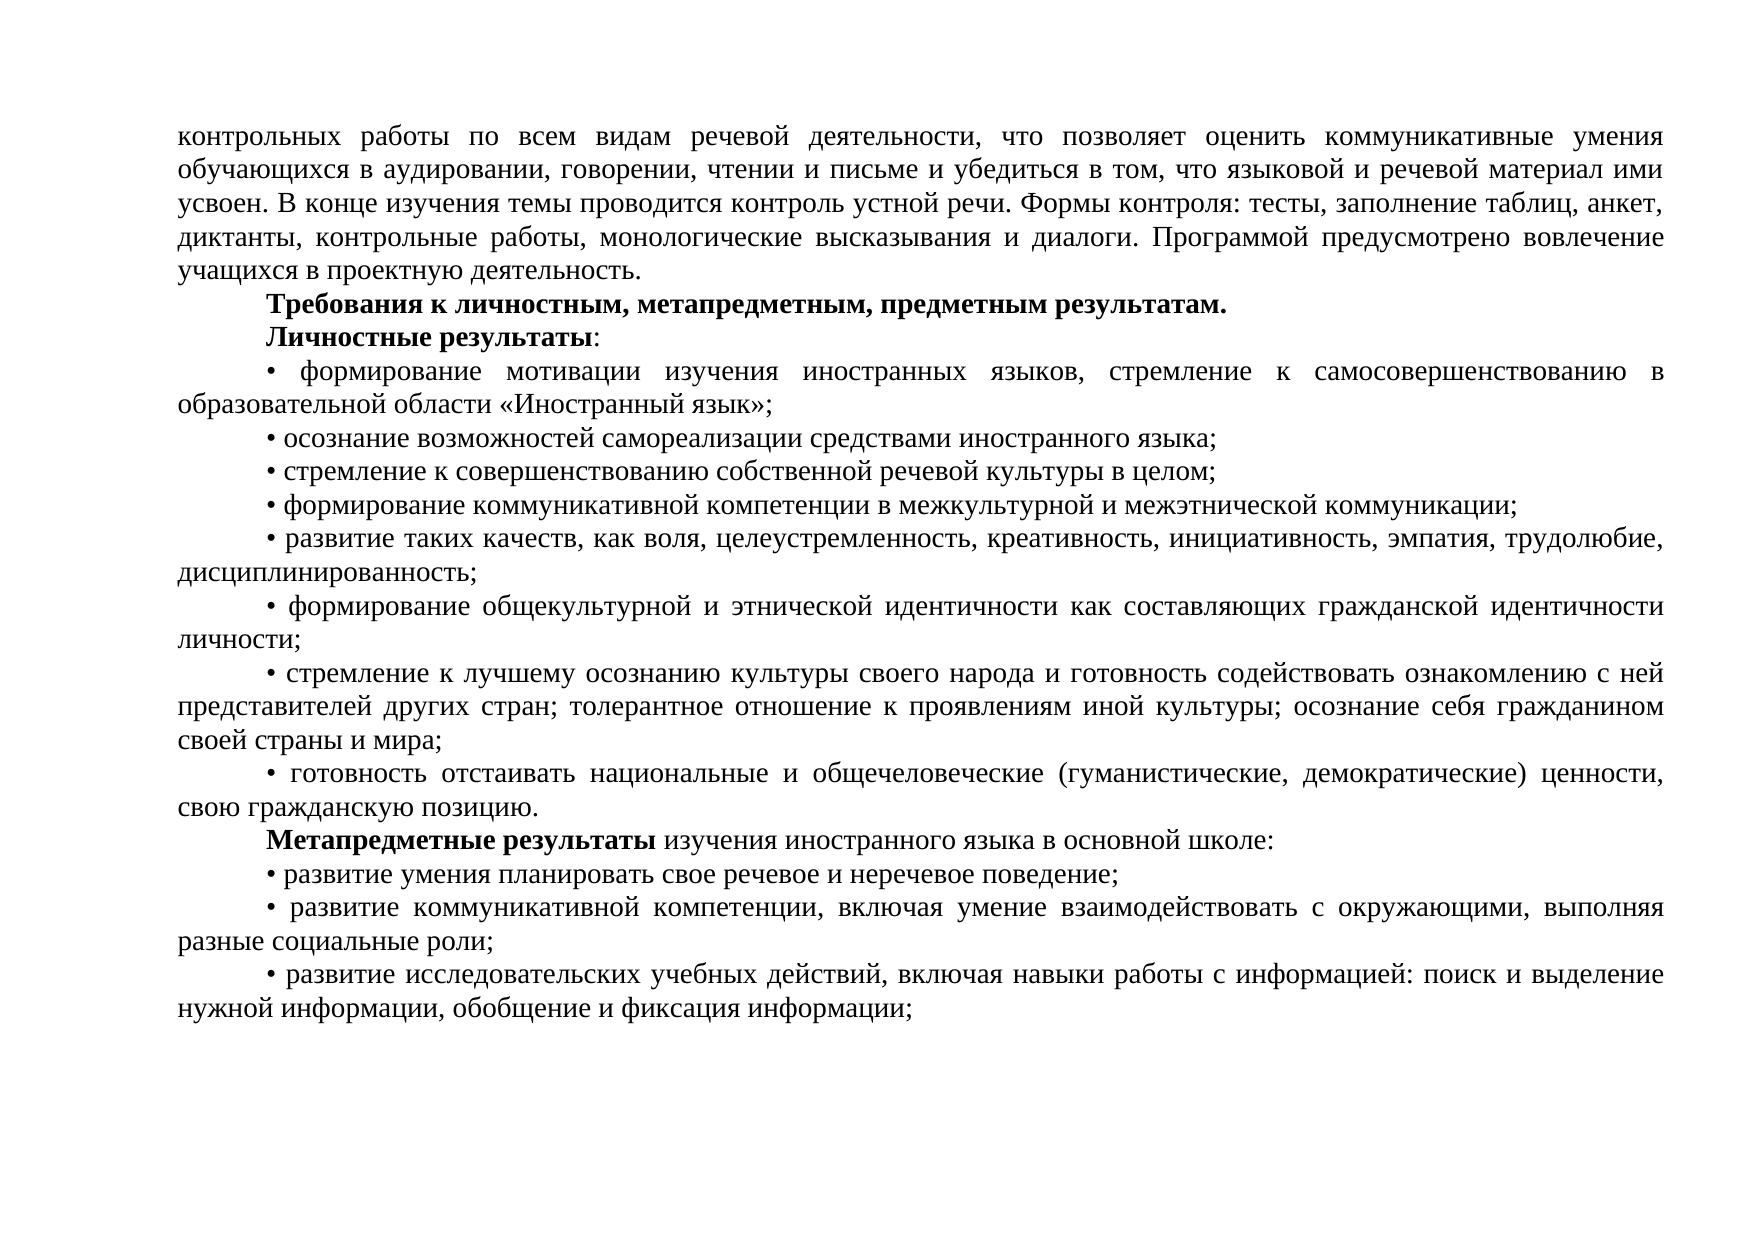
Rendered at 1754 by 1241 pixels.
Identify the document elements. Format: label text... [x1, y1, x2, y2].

text Личностные результаты: [177, 319, 1665, 353]
text • формирование мотивации изучения иностранных языков, стремление к самосовершенствованию в образовательной области «Иностранный язык»; [177, 353, 1665, 420]
text • развитие таких качеств, как воля, целеустремленность, креативность, инициативность, эмпатия, трудолюбие, дисциплинированность; [177, 521, 1665, 588]
text Требования к личностным, метапредметным, предметным результатам. [177, 286, 1665, 319]
text • формирование общекультурной и этнической идентичности как составляющих гражданской идентичности личности; [177, 588, 1665, 655]
text • развитие исследовательских учебных действий, включая навыки работы с информацией: поиск и выделение нужной информации, обобщение и фиксация информации; [177, 957, 1665, 1024]
text • развитие коммуникативной компетенции, включая умение взаимодействовать с окружающими, выполняя разные социальные роли; [177, 889, 1665, 957]
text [177, 118, 1665, 286]
text Метапредметные результаты изучения иностранного языка в основной школе: [177, 822, 1665, 856]
text • формирование коммуникативной компетенции в межкультурной и межэтнической коммуникации; [177, 487, 1665, 521]
text • осознание возможностей самореализации средствами иностранного языка; [177, 420, 1665, 453]
text • развитие умения планировать свое речевое и неречевое поведение; [177, 856, 1665, 889]
text • стремление к совершенствованию собственной речевой культуры в целом; [177, 453, 1665, 487]
text • готовность отстаивать национальные и общечеловеческие (гуманистические, демократические) ценности, свою гражданскую позицию. [177, 755, 1665, 822]
text • стремление к лучшему осознанию культуры своего народа и готовность содействовать ознакомлению с ней представителей других стран; толерантное отношение к проявлениям иной культуры; осознание себя гражданином своей страны и мира; [177, 655, 1665, 755]
